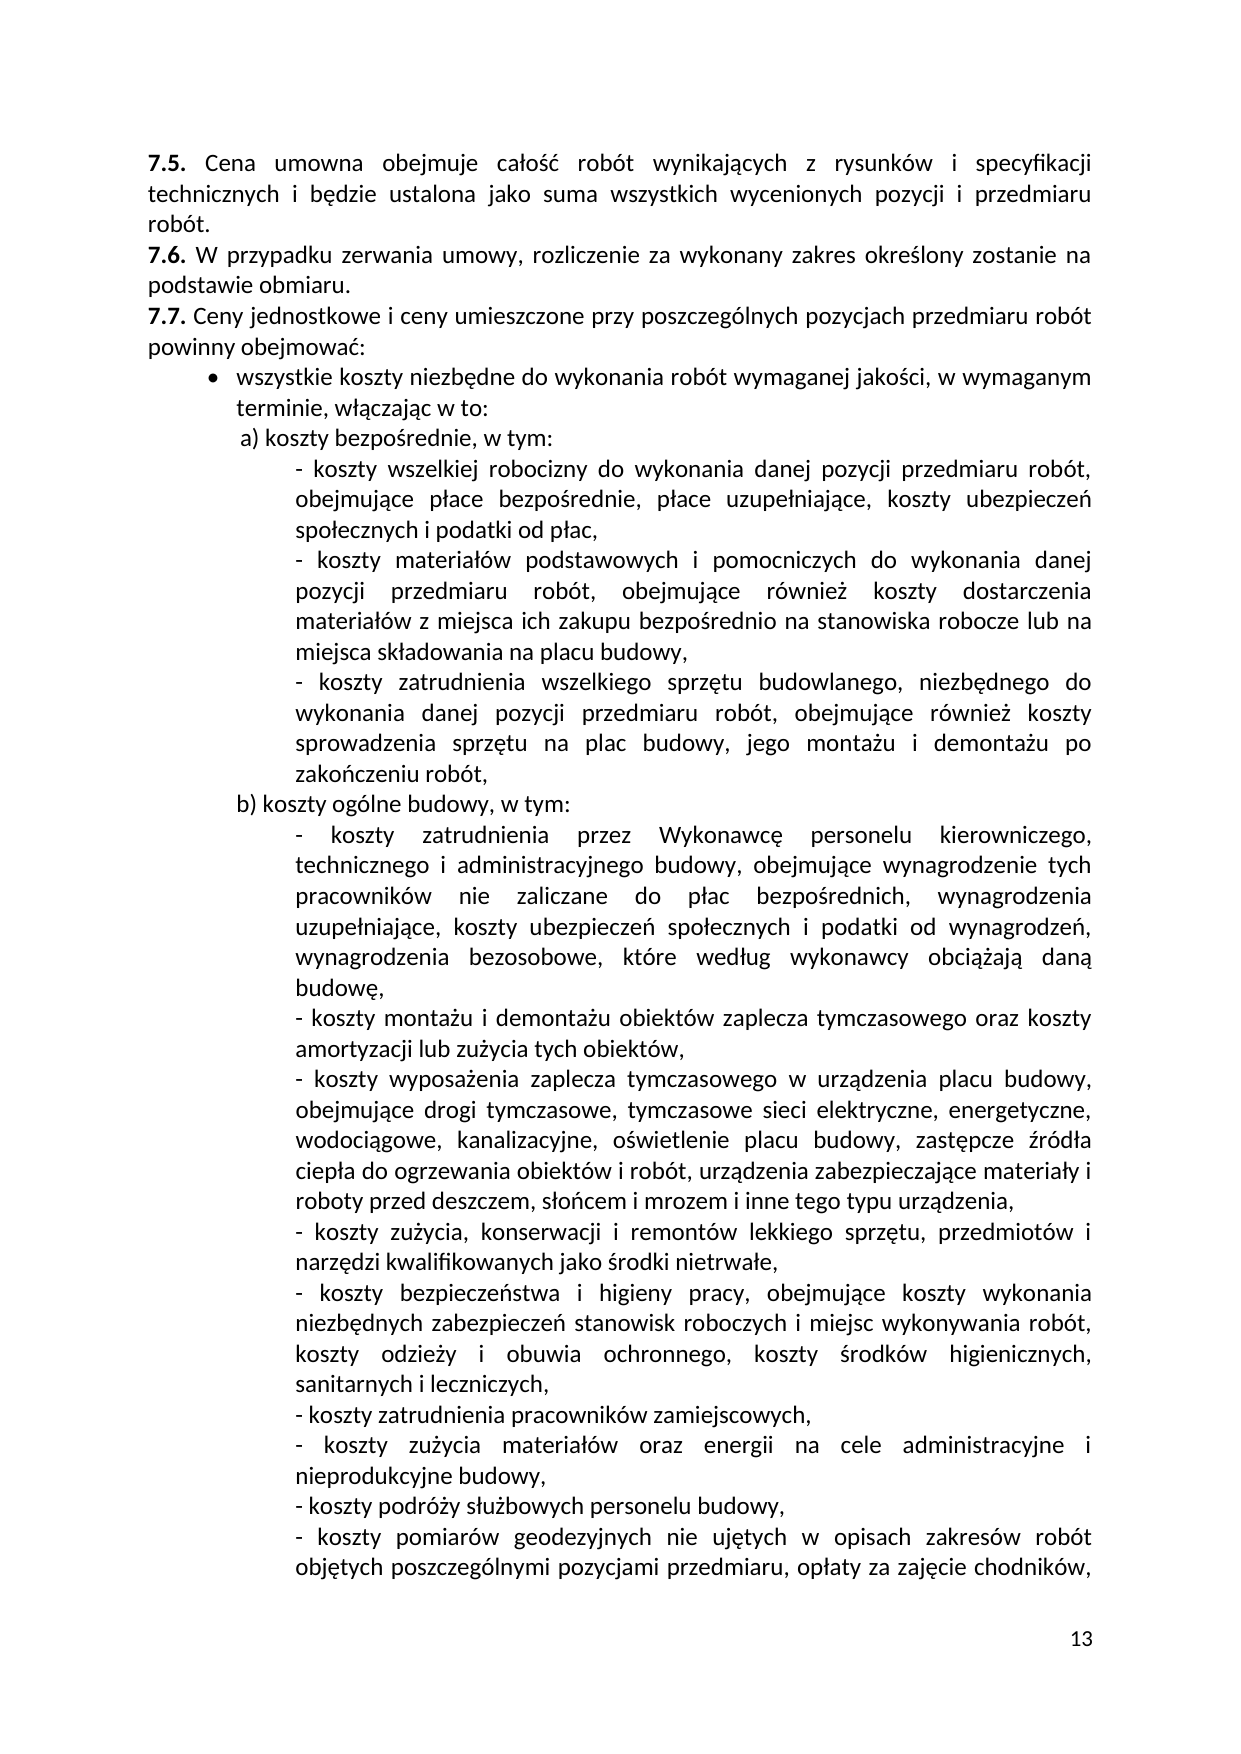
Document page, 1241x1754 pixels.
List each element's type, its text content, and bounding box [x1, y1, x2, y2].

text - koszty materiałów podstawowych i pomocniczych do wykonania danej pozycji przedmiaru robót, obejmujące również koszty dostarczenia materiałów z miejsca ich zakupu bezpośrednio na stanowiska robocze lub na miejsca składowania na placu budowy, [295, 544, 1093, 666]
text - koszty bezpieczeństwa i higieny pracy, obejmujące koszty wykonania niezbędnych zabezpieczeń stanowisk roboczych i miejsc wykonywania robót, koszty odzieży i obuwia ochronnego, koszty środków higienicznych, sanitarnych i leczniczych, [295, 1277, 1093, 1399]
text a) koszty bezpośrednie, w tym: [240, 422, 1093, 453]
text - koszty zużycia, konserwacji i remontów lekkiego sprzętu, przedmiotów i narzędzi kwalifikowanych jako środki nietrwałe, [295, 1216, 1093, 1277]
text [295, 1521, 1093, 1582]
list wszystkie koszty niezbędne do wykonania robót wymaganej jakości, w wymaganym terminie, włączając w to: [207, 361, 1093, 422]
text - koszty zużycia materiałów oraz energii na cele administracyjne i nieprodukcyjne budowy, [295, 1429, 1093, 1491]
text - koszty zatrudnienia przez Wykonawcę personelu kierowniczego, technicznego i administracyjnego budowy, obejmujące wynagrodzenie tych pracowników nie zaliczane do płac bezpośrednich, wynagrodzenia uzupełniające, koszty ubezpieczeń społecznych i podatki od wynagrodzeń, wynagrodzenia bezosobowe, które według wykonawcy obciążają daną budowę, [295, 819, 1093, 1002]
text - koszty montażu i demontażu obiektów zaplecza tymczasowego oraz koszty amortyzacji lub zużycia tych obiektów, [295, 1002, 1093, 1063]
text 7.6. W przypadku zerwania umowy, rozliczenie za wykonany zakres określony zostanie na podstawie obmiaru. [148, 239, 1093, 300]
text 7.5. Cena umowna obejmuje całość robót wynikających z rysunków i specyfikacji technicznych i będzie ustalona jako suma wszystkich wycenionych pozycji i przedmiaru robót. [148, 148, 1093, 239]
text - koszty zatrudnienia wszelkiego sprzętu budowlanego, niezbędnego do wykonania danej pozycji przedmiaru robót, obejmujące również koszty sprowadzenia sprzętu na plac budowy, jego montażu i demontażu po zakończeniu robót, [295, 666, 1093, 788]
text - koszty podróży służbowych personelu budowy, [295, 1491, 1093, 1521]
text - koszty zatrudnienia pracowników zamiejscowych, [295, 1399, 1093, 1429]
text b) koszty ogólne budowy, w tym: [236, 788, 1093, 819]
text - koszty wszelkiej robocizny do wykonania danej pozycji przedmiaru robót, obejmujące płace bezpośrednie, płace uzupełniające, koszty ubezpieczeń społecznych i podatki od płac, [295, 453, 1093, 544]
text - koszty wyposażenia zaplecza tymczasowego w urządzenia placu budowy, obejmujące drogi tymczasowe, tymczasowe sieci elektryczne, energetyczne, wodociągowe, kanalizacyjne, oświetlenie placu budowy, zastępcze źródła ciepła do ogrzewania obiektów i robót, urządzenia zabezpieczające materiały i roboty przed deszczem, słońcem i mrozem i inne tego typu urządzenia, [295, 1063, 1093, 1216]
text 7.7. Ceny jednostkowe i ceny umieszczone przy poszczególnych pozycjach przedmiaru robót powinny obejmować: [148, 300, 1093, 361]
